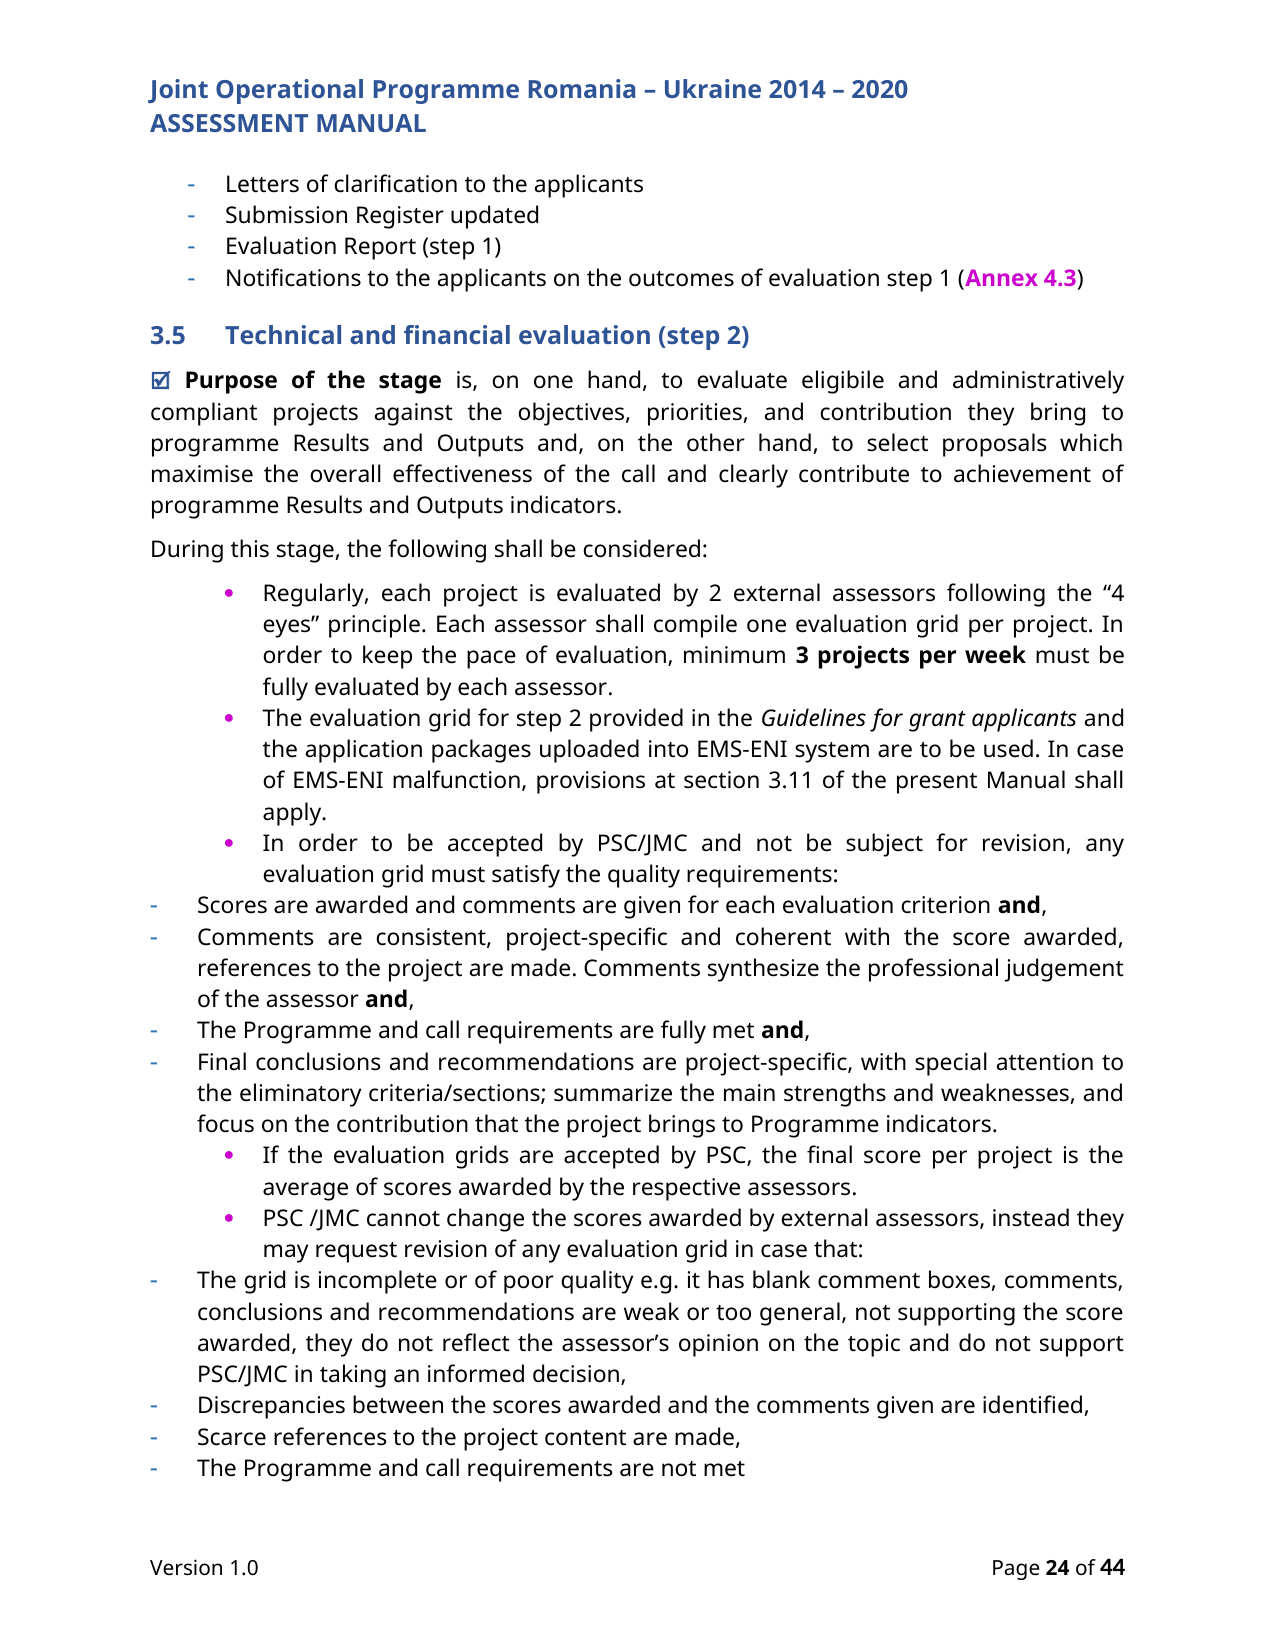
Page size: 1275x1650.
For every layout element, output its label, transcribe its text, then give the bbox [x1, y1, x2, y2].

text Purpose of the stage is, on one hand, to evaluate eligibile and administratively compliant projects against the objectives, priorities, and contribution they bring to programme Results and Outputs and, on the other hand, to select proposals which maximise the overall effectiveness of the call and clearly contribute to achievement of programme Results and Outputs indicators. [150, 364, 1125, 521]
list Regularly, each project is evaluated by 2 external assessors following the “4 eyes” principle. Each assessor shall compile one evaluation grid per project. In order to keep the pace of evaluation, minimum 3 projects per week must be fully evaluated by each assessor. [225, 577, 1125, 702]
subtitle 3.5 Technical and financial evaluation (step 2) [150, 318, 1125, 352]
list Letters of clarification to the applicants [187, 168, 1125, 199]
list Scarce references to the project content are made, [150, 1421, 1125, 1452]
list The grid is incomplete or of poor quality e.g. it has blank comment boxes, comments, conclusions and recommendations are weak or too general, not supporting the score awarded, they do not reflect the assessor’s opinion on the topic and do not support PSC/JMC in taking an informed decision, [150, 1264, 1125, 1389]
list The Programme and call requirements are fully met and, [150, 1014, 1125, 1046]
list Scores are awarded and comments are given for each evaluation criterion and, [150, 889, 1125, 921]
list If the evaluation grids are accepted by PSC, the final score per project is the average of scores awarded by the respective assessors. [225, 1139, 1125, 1202]
list Evaluation Report (step 1) [187, 230, 1125, 261]
text During this stage, the following shall be considered: [150, 533, 1125, 564]
list Final conclusions and recommendations are project-specific, with special attention to the eliminatory criteria/sections; summarize the main strengths and weaknesses, and focus on the contribution that the project brings to Programme indicators. [150, 1046, 1125, 1139]
list The Programme and call requirements are not met [150, 1452, 1125, 1483]
list Notifications to the applicants on the outcomes of evaluation step 1 (Annex 4.3) [187, 261, 1125, 293]
list PSC /JMC cannot change the scores awarded by external assessors, instead they may request revision of any evaluation grid in case that: [225, 1202, 1125, 1264]
list The evaluation grid for step 2 provided in the Guidelines for grant applicants and the application packages uploaded into EMS-ENI system are to be used. In case of EMS-ENI malfunction, provisions at section 3.11 of the present Manual shall apply. [225, 702, 1125, 827]
list Submission Register updated [187, 199, 1125, 230]
list Comments are consistent, project-specific and coherent with the score awarded, references to the project are made. Comments synthesize the professional judgement of the assessor and, [150, 921, 1125, 1014]
list Discrepancies between the scores awarded and the comments given are identified, [150, 1389, 1125, 1421]
list In order to be accepted by PSC/JMC and not be subject for revision, any evaluation grid must satisfy the quality requirements: [225, 827, 1125, 889]
